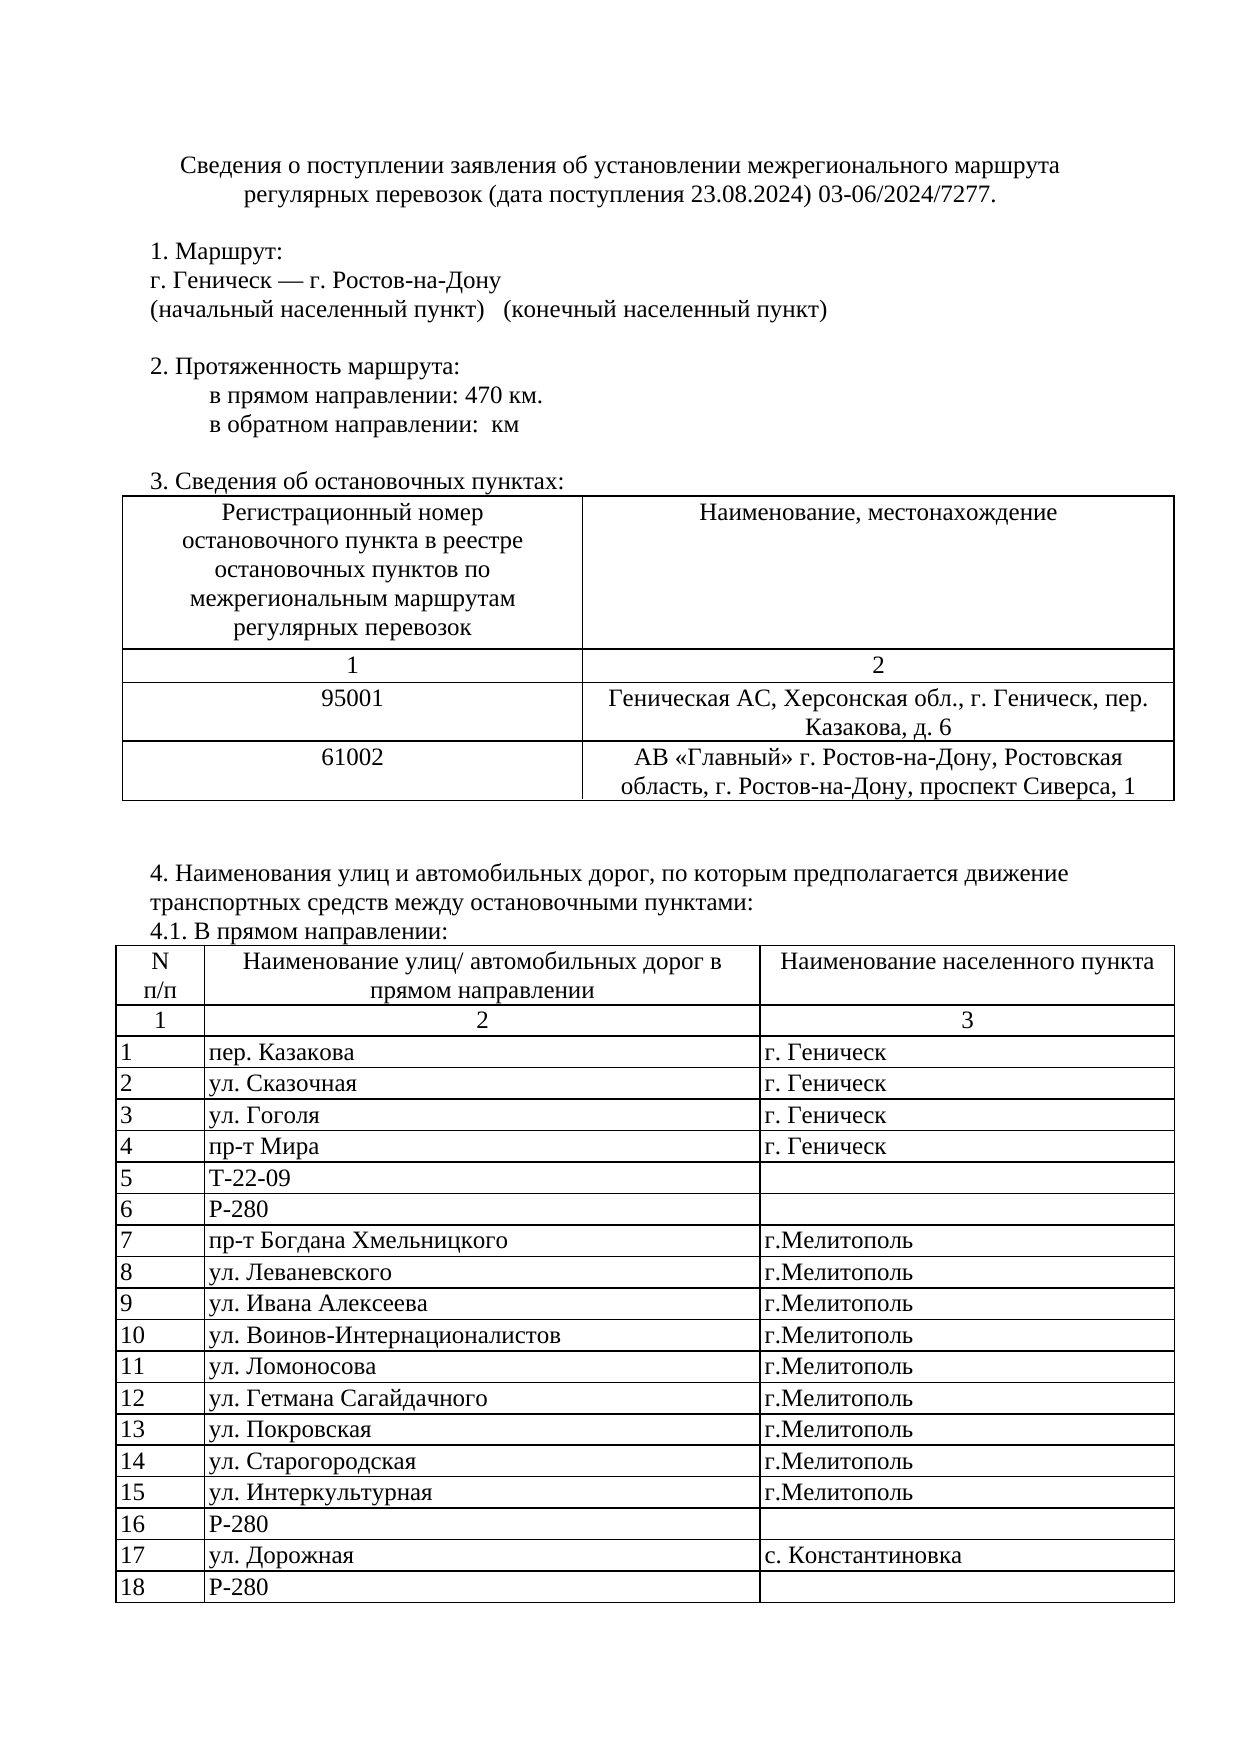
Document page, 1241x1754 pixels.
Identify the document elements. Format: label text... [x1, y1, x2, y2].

table_header Наименование населенного пункта [761, 946, 1174, 1004]
table_cell 14 [117, 1446, 204, 1476]
table_cell 1 [117, 1037, 204, 1067]
text (начальный населенный пункт) (конечный населенный пункт) [150, 294, 1090, 322]
table_cell Р-280 [205, 1572, 759, 1602]
table_cell 2 [583, 650, 1173, 681]
table_cell ул. Сказочная [205, 1068, 759, 1098]
table_cell ул. Гетмана Сагайдачного [205, 1383, 759, 1413]
table_cell 12 [117, 1383, 204, 1413]
table_cell г. Геническ [761, 1068, 1174, 1098]
text 2. Протяженность маршрута: [150, 351, 1090, 380]
text 4.1. В прямом направлении: [150, 916, 1090, 945]
table_header N п/п [117, 946, 204, 1004]
text в обратном направлении: км [150, 409, 1090, 437]
table_cell 9 [117, 1289, 204, 1318]
table_cell г.Мелитополь [761, 1320, 1174, 1350]
table_cell 18 [117, 1572, 204, 1602]
table_cell г. Геническ [761, 1037, 1174, 1067]
table_cell ул. Ломоносова [205, 1352, 759, 1381]
table_cell 10 [117, 1320, 204, 1350]
table_cell 7 [117, 1226, 204, 1256]
text 4. Наименования улиц и автомобильных дорог, по которым предполагается движение транспортных средств между остановочными пунктами: [150, 858, 1090, 916]
table_cell 2 [117, 1068, 204, 1098]
table_cell пр-т Богдана Хмельницкого [205, 1226, 759, 1256]
table_cell 3 [117, 1100, 204, 1130]
table_cell 17 [117, 1540, 204, 1570]
table_cell 95001 [123, 683, 582, 740]
table_cell г.Мелитополь [761, 1477, 1174, 1507]
table_cell 2 [205, 1006, 759, 1035]
table_header Регистрационный номер остановочного пункта в реестре остановочных пунктов по межрегиональным маршрутам регулярных перевозок [123, 497, 582, 648]
table_cell АВ «Главный» г. Ростов-на-Дону, Ростовская область, г. Ростов-на-Дону, проспект Сиверса, 1 [583, 742, 1173, 799]
text в прямом направлении: 470 км. [150, 380, 1090, 409]
text 1. Маршрут: [150, 236, 1090, 265]
table_cell 61002 [123, 742, 582, 799]
table_cell с. Константиновка [761, 1540, 1174, 1570]
table_cell пр-т Мира [205, 1131, 759, 1161]
table_cell Геническая АС, Херсонская обл., г. Геническ, пер. Казакова, д. 6 [583, 683, 1173, 740]
table_cell Р-280 [205, 1509, 759, 1539]
table_cell ул. Гоголя [205, 1100, 759, 1130]
table_cell Р-280 [205, 1194, 759, 1224]
text Сведения о поступлении заявления об установлении межрегионального маршрута регулярных перевозок (дата поступления 23.08.2024) 03-06/2024/7277. [150, 150, 1090, 207]
table_cell ул. Воинов-Интернационалистов [205, 1320, 759, 1350]
table_cell г.Мелитополь [761, 1415, 1174, 1444]
table_cell ул. Леваневского [205, 1257, 759, 1287]
table_cell [761, 1509, 1174, 1539]
table_cell 1 [123, 650, 582, 681]
text г. Геническ — г. Ростов-на-Дону [150, 265, 1090, 294]
table_cell [761, 1572, 1174, 1602]
table_cell 4 [117, 1131, 204, 1161]
text 3. Сведения об остановочных пунктах: [150, 466, 1090, 495]
table_cell Т-22-09 [205, 1163, 759, 1193]
table_cell [761, 1163, 1174, 1193]
table_cell ул. Старогородская [205, 1446, 759, 1476]
table_cell ул. Покровская [205, 1415, 759, 1444]
table_cell 5 [117, 1163, 204, 1193]
table_cell г. Геническ [761, 1131, 1174, 1161]
table_cell 3 [761, 1006, 1174, 1035]
table_cell 11 [117, 1352, 204, 1381]
table_cell 8 [117, 1257, 204, 1287]
table_cell г.Мелитополь [761, 1446, 1174, 1476]
table_cell [761, 1194, 1174, 1224]
table_header Наименование улиц/ автомобильных дорог в прямом направлении [205, 946, 759, 1004]
table_header Наименование, местонахождение [583, 497, 1173, 648]
table_cell пер. Казакова [205, 1037, 759, 1067]
table_cell г. Геническ [761, 1100, 1174, 1130]
table_cell ул. Ивана Алексеева [205, 1289, 759, 1318]
table_cell г.Мелитополь [761, 1383, 1174, 1413]
table_cell 15 [117, 1477, 204, 1507]
table_cell 13 [117, 1415, 204, 1444]
table_cell г.Мелитополь [761, 1257, 1174, 1287]
table_cell ул. Интеркультурная [205, 1477, 759, 1507]
table_cell г.Мелитополь [761, 1352, 1174, 1381]
table_cell 1 [117, 1006, 204, 1035]
table_cell ул. Дорожная [205, 1540, 759, 1570]
table_cell г.Мелитополь [761, 1289, 1174, 1318]
table_cell 6 [117, 1194, 204, 1224]
table_cell г.Мелитополь [761, 1226, 1174, 1256]
table_cell 16 [117, 1509, 204, 1539]
